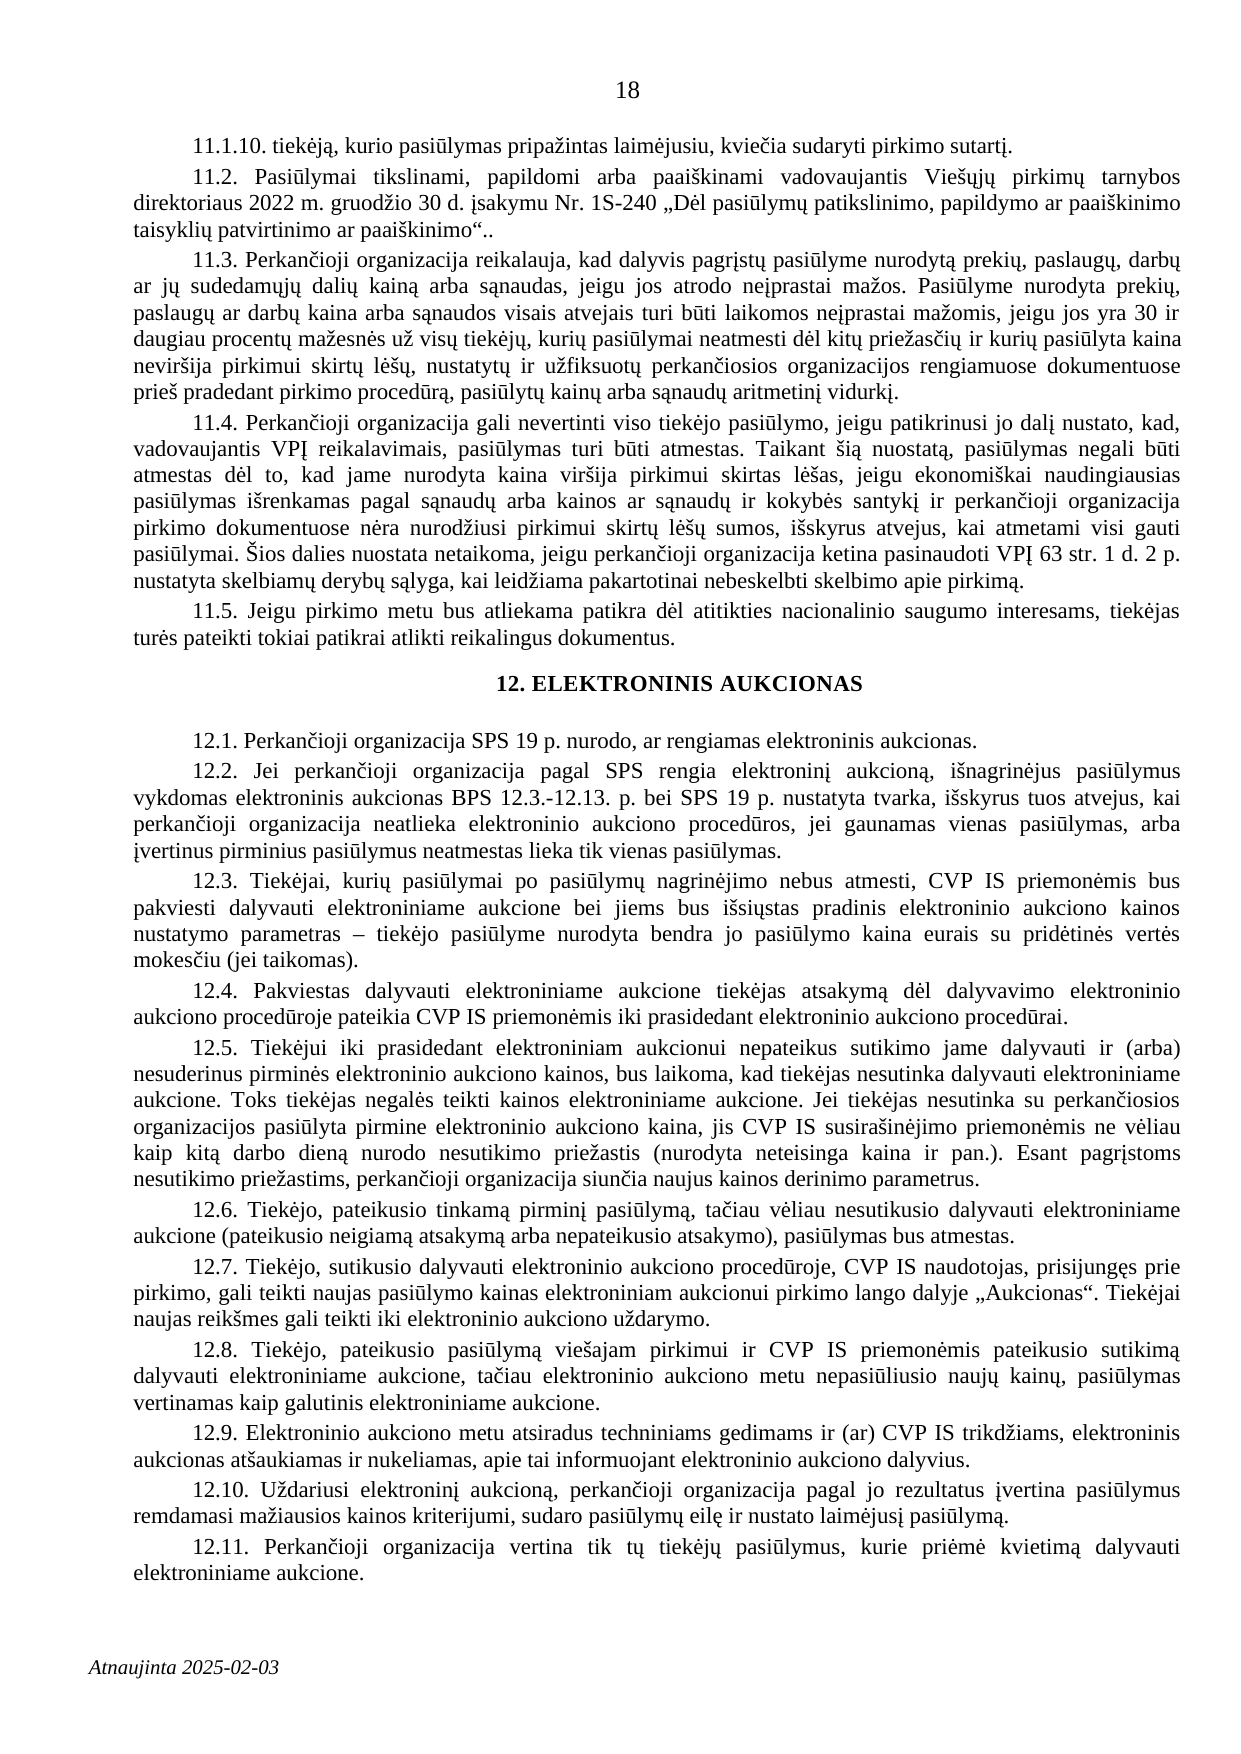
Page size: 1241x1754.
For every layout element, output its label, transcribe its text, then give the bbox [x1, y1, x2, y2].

text 12.9. Elektroninio aukciono metu atsiradus techniniams gedimams ir (ar) CVP IS trikdžiams, elektroninis aukcionas atšaukiamas ir nukeliamas, apie tai informuojant elektroninio aukciono dalyvius. [133, 1419, 1182, 1472]
text 11.3. Perkančioji organizacija reikalauja, kad dalyvis pagrįstų pasiūlyme nurodytą prekių, paslaugų, darbų ar jų sudedamųjų dalių kainą arba sąnaudas, jeigu jos atrodo neįprastai mažos. Pasiūlyme nurodyta prekių, paslaugų ar darbų kaina arba sąnaudos visais atvejais turi būti laikomos neįprastai mažomis, jeigu jos yra 30 ir daugiau procentų mažesnės už visų tiekėjų, kurių pasiūlymai neatmesti dėl kitų priežasčių ir kurių pasiūlyta kaina neviršija pirkimui skirtų lėšų, nustatytų ir užfiksuotų perkančiosios organizacijos rengiamuose dokumentuose prieš pradedant pirkimo procedūrą, pasiūlytų kainų arba sąnaudų aritmetinį vidurkį. [133, 246, 1182, 404]
text 12.11. Perkančioji organizacija vertina tik tų tiekėjų pasiūlymus, kurie priėmė kvietimą dalyvauti elektroniniame aukcione. [133, 1533, 1182, 1586]
text 11.2. Pasiūlymai tikslinami, papildomi arba paaiškinami vadovaujantis Viešųjų pirkimų tarnybos direktoriaus 2022 m. gruodžio 30 d. įsakymu Nr. 1S-240 „Dėl pasiūlymų patikslinimo, papildymo ar paaiškinimo taisyklių patvirtinimo ar paaiškinimo“.. [133, 163, 1182, 242]
text 12.7. Tiekėjo, sutikusio dalyvauti elektroninio aukciono procedūroje, CVP IS naudotojas, prisijungęs prie pirkimo, gali teikti naujas pasiūlymo kainas elektroniniam aukcionui pirkimo lango dalyje „Aukcionas“. Tiekėjai naujas reikšmes gali teikti iki elektroninio aukciono uždarymo. [133, 1253, 1182, 1332]
text 12.1. Perkančioji organizacija SPS 19 p. nurodo, ar rengiamas elektroninis aukcionas. [133, 727, 1182, 753]
subtitle 12. Elektroninis aukcionas [148, 670, 1167, 697]
text 12.4. Pakviestas dalyvauti elektroniniame aukcione tiekėjas atsakymą dėl dalyvavimo elektroninio aukciono procedūroje pateikia CVP IS priemonėmis iki prasidedant elektroninio aukciono procedūrai. [133, 977, 1182, 1029]
text 12.8. Tiekėjo, pateikusio pasiūlymą viešajam pirkimui ir CVP IS priemonėmis pateikusio sutikimą dalyvauti elektroniniame aukcione, tačiau elektroninio aukciono metu nepasiūliusio naujų kainų, pasiūlymas vertinamas kaip galutinis elektroniniame aukcione. [133, 1336, 1182, 1415]
text 12.10. Uždariusi elektroninį aukcioną, perkančioji organizacija pagal jo rezultatus įvertina pasiūlymus remdamasi mažiausios kainos kriterijumi, sudaro pasiūlymų eilę ir nustato laimėjusį pasiūlymą. [133, 1476, 1182, 1529]
text 12.6. Tiekėjo, pateikusio tinkamą pirminį pasiūlymą, tačiau vėliau nesutikusio dalyvauti elektroniniame aukcione (pateikusio neigiamą atsakymą arba nepateikusio atsakymo), pasiūlymas bus atmestas. [133, 1196, 1182, 1249]
text 12.5. Tiekėjui iki prasidedant elektroniniam aukcionui nepateikus sutikimo jame dalyvauti ir (arba) nesuderinus pirminės elektroninio aukciono kainos, bus laikoma, kad tiekėjas nesutinka dalyvauti elektroniniame aukcione. Toks tiekėjas negalės teikti kainos elektroniniame aukcione. Jei tiekėjas nesutinka su perkančiosios organizacijos pasiūlyta pirmine elektroninio aukciono kaina, jis CVP IS susirašinėjimo priemonėmis ne vėliau kaip kitą darbo dieną nurodo nesutikimo priežastis (nurodyta neteisinga kaina ir pan.). Esant pagrįstoms nesutikimo priežastims, perkančioji organizacija siunčia naujus kainos derinimo parametrus. [133, 1034, 1182, 1192]
text 11.5. Jeigu pirkimo metu bus atliekama patikra dėl atitikties nacionalinio saugumo interesams, tiekėjas turės pateikti tokiai patikrai atlikti reikalingus dokumentus. [133, 597, 1182, 650]
text 12.2. Jei perkančioji organizacija pagal SPS rengia elektroninį aukcioną, išnagrinėjus pasiūlymus vykdomas elektroninis aukcionas BPS 12.3.-12.13. p. bei SPS 19 p. nustatyta tvarka, išskyrus tuos atvejus, kai perkančioji organizacija neatlieka elektroninio aukciono procedūros, jei gaunamas vienas pasiūlymas, arba įvertinus pirminius pasiūlymus neatmestas lieka tik vienas pasiūlymas. [133, 758, 1182, 863]
text 11.1.10. tiekėją, kurio pasiūlymas pripažintas laimėjusiu, kviečia sudaryti pirkimo sutartį. [133, 132, 1182, 159]
text 12.3. Tiekėjai, kurių pasiūlymai po pasiūlymų nagrinėjimo nebus atmesti, CVP IS priemonėmis bus pakviesti dalyvauti elektroniniame aukcione bei jiems bus išsiųstas pradinis elektroninio aukciono kainos nustatymo parametras – tiekėjo pasiūlyme nurodyta bendra jo pasiūlymo kaina eurais su pridėtinės vertės mokesčiu (jei taikomas). [133, 867, 1182, 973]
text 11.4. Perkančioji organizacija gali nevertinti viso tiekėjo pasiūlymo, jeigu patikrinusi jo dalį nustato, kad, vadovaujantis VPĮ reikalavimais, pasiūlymas turi būti atmestas. Taikant šią nuostatą, pasiūlymas negali būti atmestas dėl to, kad jame nurodyta kaina viršija pirkimui skirtas lėšas, jeigu ekonomiškai naudingiausias pasiūlymas išrenkamas pagal sąnaudų arba kainos ar sąnaudų ir kokybės santykį ir perkančioji organizacija pirkimo dokumentuose nėra nurodžiusi pirkimui skirtų lėšų sumos, išskyrus atvejus, kai atmetami visi gauti pasiūlymai. Šios dalies nuostata netaikoma, jeigu perkančioji organizacija ketina pasinaudoti VPĮ 63 str. 1 d. 2 p. nustatyta skelbiamų derybų sąlyga, kai leidžiama pakartotinai nebeskelbti skelbimo apie pirkimą. [133, 408, 1182, 593]
